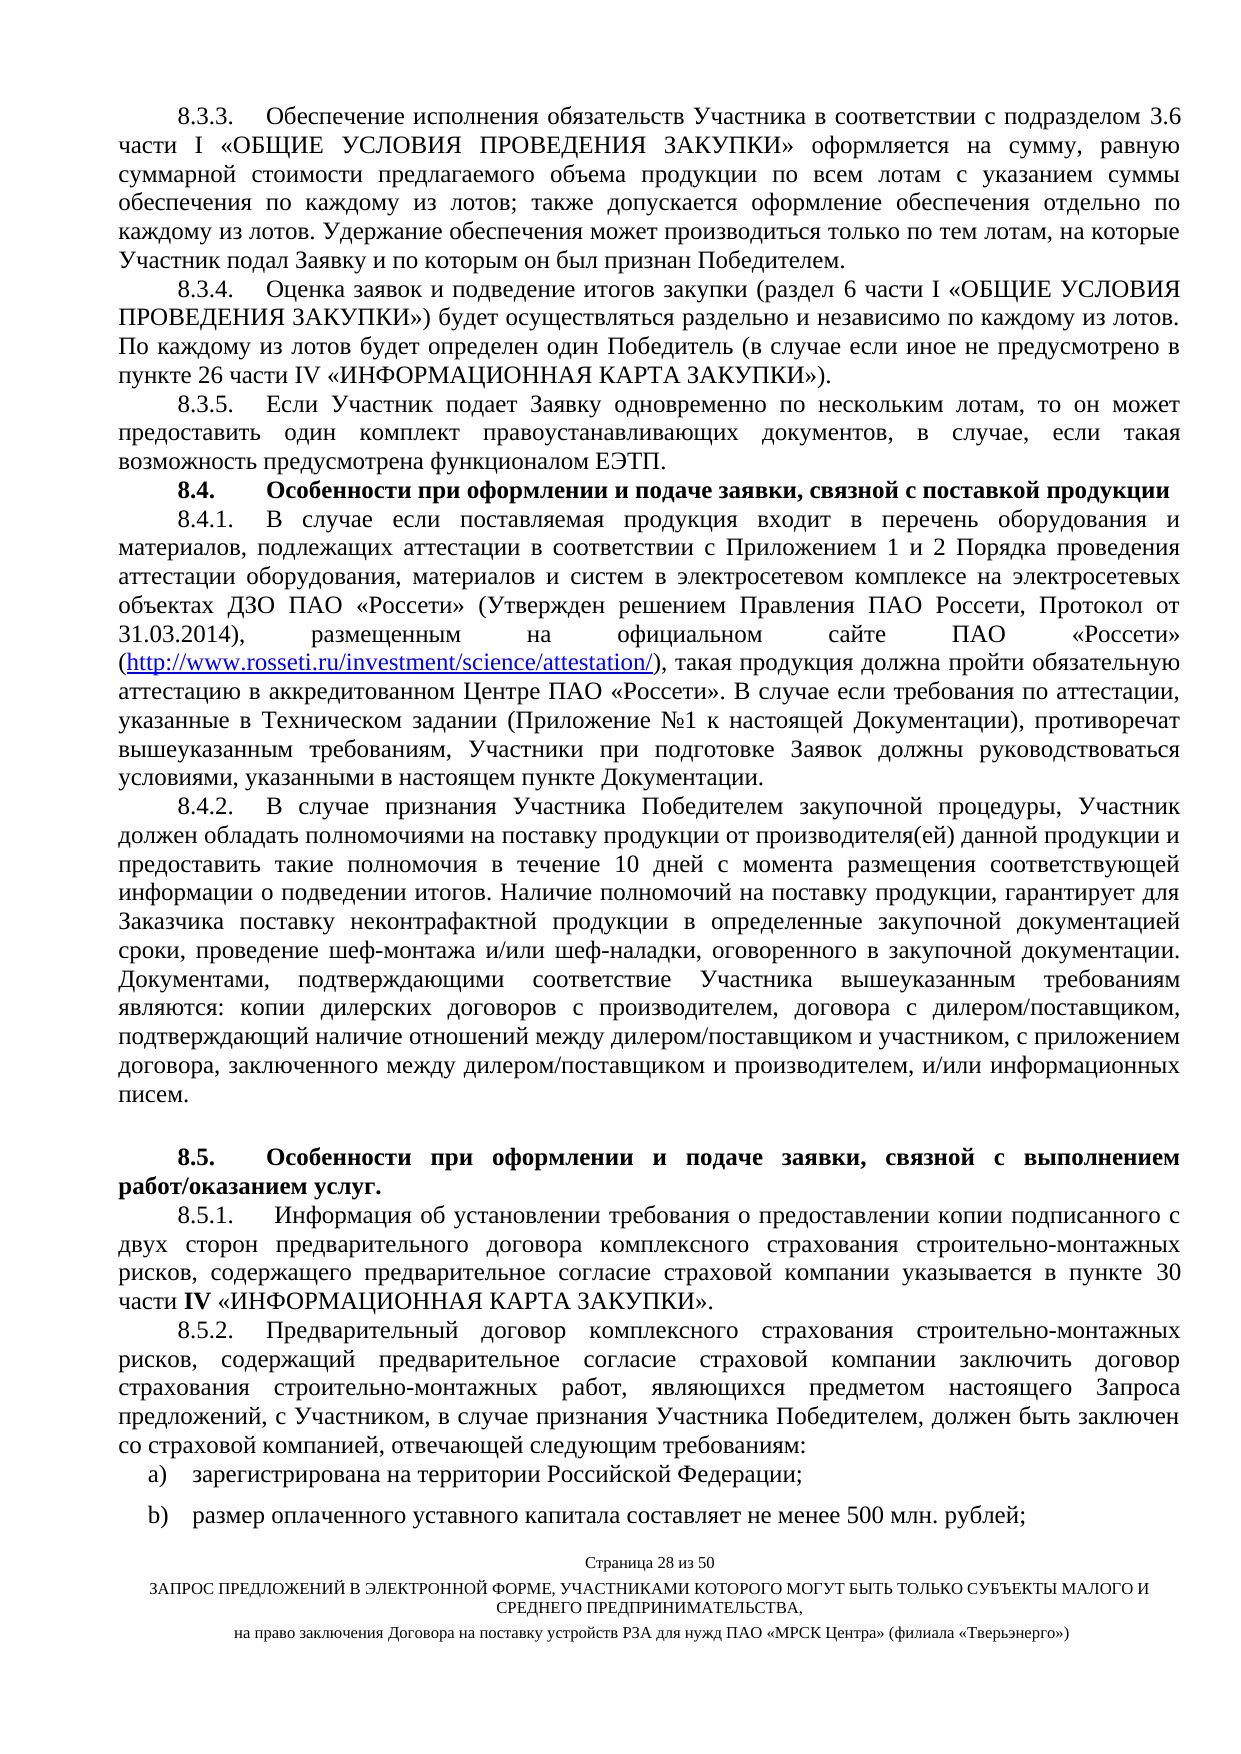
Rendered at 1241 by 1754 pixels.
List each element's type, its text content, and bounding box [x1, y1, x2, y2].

subtitle Особенности при оформлении и подаче заявки, связной с поставкой продукции [118, 475, 1181, 504]
subtitle В случае если поставляемая продукция входит в перечень оборудования и материалов, подлежащих аттестации в соответствии с Приложением 1 и 2 Порядка проведения аттестации оборудования, материалов и систем в электросетевом комплексе на электросетевых объектах ДЗО ПАО «Россети» (Утвержден решением Правления ПАО Россети, Протокол от 31.03.2014), размещенным на официальном сайте ПАО «Россети» (http://www.rosseti.ru/investment/science/attestation/), такая продукция должна пройти обязательную аттестацию в аккредитованном Центре ПАО «Россети». В случае если требования по аттестации, указанные в Техническом задании (Приложение №1 к настоящей Документации), противоречат вышеуказанным требованиям, Участники при подготовке Заявок должны руководствоваться условиями, указанными в настоящем пункте Документации. [118, 504, 1181, 791]
subtitle Если Участник подает Заявку одновременно по нескольким лотам, то он может предоставить один комплект правоустанавливающих документов, в случае, если такая возможность предусмотрена функционалом ЕЭТП. [118, 389, 1181, 475]
subtitle Предварительный договор комплексного страхования строительно-монтажных рисков, содержащий предварительное согласие страховой компании заключить договор страхования строительно-монтажных работ, являющихся предметом настоящего Запроса предложений, с Участником, в случае признания Участника Победителем, должен быть заключен со страховой компанией, отвечающей следующим требованиям: [118, 1315, 1181, 1459]
subtitle Особенности при оформлении и подаче заявки, связной с выполнением работ/оказанием услуг. [118, 1142, 1181, 1200]
list размер оплаченного уставного капитала составляет не менее 500 млн. рублей; [148, 1500, 1181, 1529]
subtitle Оценка заявок и подведение итогов закупки (раздел 6 части I «ОБЩИЕ УСЛОВИЯ ПРОВЕДЕНИЯ ЗАКУПКИ») будет осуществляться раздельно и независимо по каждому из лотов. По каждому из лотов будет определен один Победитель (в случае если иное не предусмотрено в пункте 26 части IV «ИНФОРМАЦИОННАЯ КАРТА ЗАКУПКИ»). [118, 274, 1181, 389]
subtitle В случае признания Участника Победителем закупочной процедуры, Участник должен обладать полномочиями на поставку продукции от производителя(ей) данной продукции и предоставить такие полномочия в течение 10 дней с момента размещения соответствующей информации о подведении итогов. Наличие полномочий на поставку продукции, гарантирует для Заказчика поставку неконтрафактной продукции в определенные закупочной документацией сроки, проведение шеф-монтажа и/или шеф-наладки, оговоренного в закупочной документации. Документами, подтверждающими соответствие Участника вышеуказанным требованиям являются: копии дилерских договоров с производителем, договора с дилером/поставщиком, подтверждающий наличие отношений между дилером/поставщиком и участником, с приложением договора, заключенного между дилером/поставщиком и производителем, и/или информационных писем. [118, 791, 1181, 1107]
subtitle Обеспечение исполнения обязательств Участника в соответствии с подразделом 3.6 части I «ОБЩИЕ УСЛОВИЯ ПРОВЕДЕНИЯ ЗАКУПКИ» оформляется на сумму, равную суммарной стоимости предлагаемого объема продукции по всем лотам с указанием суммы обеспечения по каждому из лотов; также допускается оформление обеспечения отдельно по каждому из лотов. Удержание обеспечения может производиться только по тем лотам, на которые Участник подал Заявку и по которым он был признан Победителем. [118, 101, 1181, 274]
subtitle Информация об установлении требования о предоставлении копии подписанного с двух сторон предварительного договора комплексного страхования строительно-монтажных рисков, содержащего предварительное согласие страховой компании указывается в пункте 30 части IV «ИНФОРМАЦИОННАЯ КАРТА ЗАКУПКИ». [118, 1200, 1181, 1315]
list зарегистрирована на территории Российской Федерации; [148, 1459, 1181, 1487]
